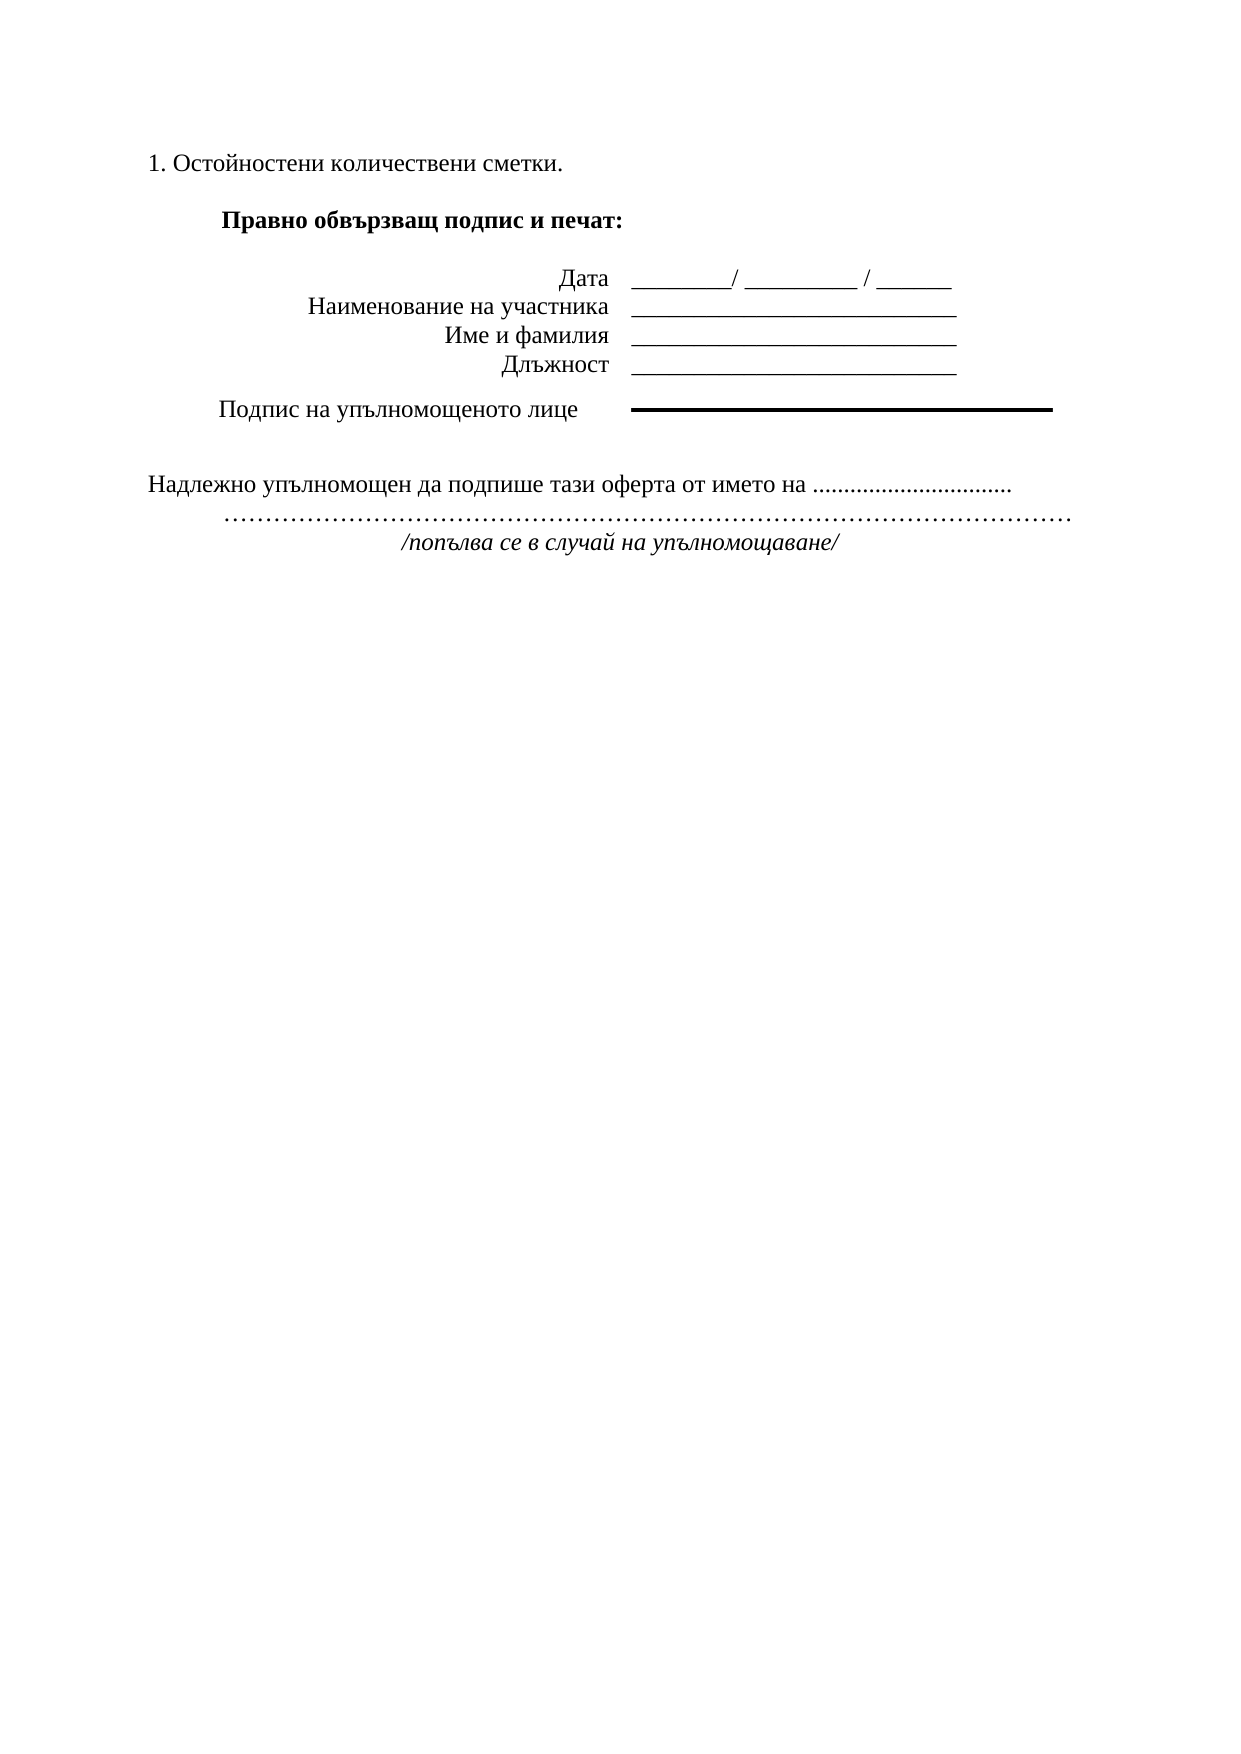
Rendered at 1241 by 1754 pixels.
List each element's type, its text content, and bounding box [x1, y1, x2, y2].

text Надлежно упълномощен да подпише тази оферта от името на ................................ [148, 469, 1093, 498]
table_header Дата [176, 263, 620, 291]
text Правно обвързващ подпис и печат: [148, 205, 1093, 234]
table_cell [620, 378, 1064, 440]
table_header ________/ _________ / ______ [620, 263, 1064, 291]
table_cell __________________________ [620, 349, 1064, 378]
text ………………………………………………………………………………………… [148, 498, 1093, 527]
table_cell Име и фамилия [176, 320, 620, 349]
table_cell __________________________ [620, 320, 1064, 349]
text 1. Остойностени количествени сметки. [148, 148, 1093, 176]
table_cell Наименование на участника [176, 291, 620, 320]
text /попълва се в случай на упълномощаване/ [148, 527, 1093, 555]
table_cell Длъжност [176, 349, 620, 378]
table_cell __________________________ [620, 291, 1064, 320]
table_cell Подпис на упълномощеното лице [176, 378, 620, 440]
